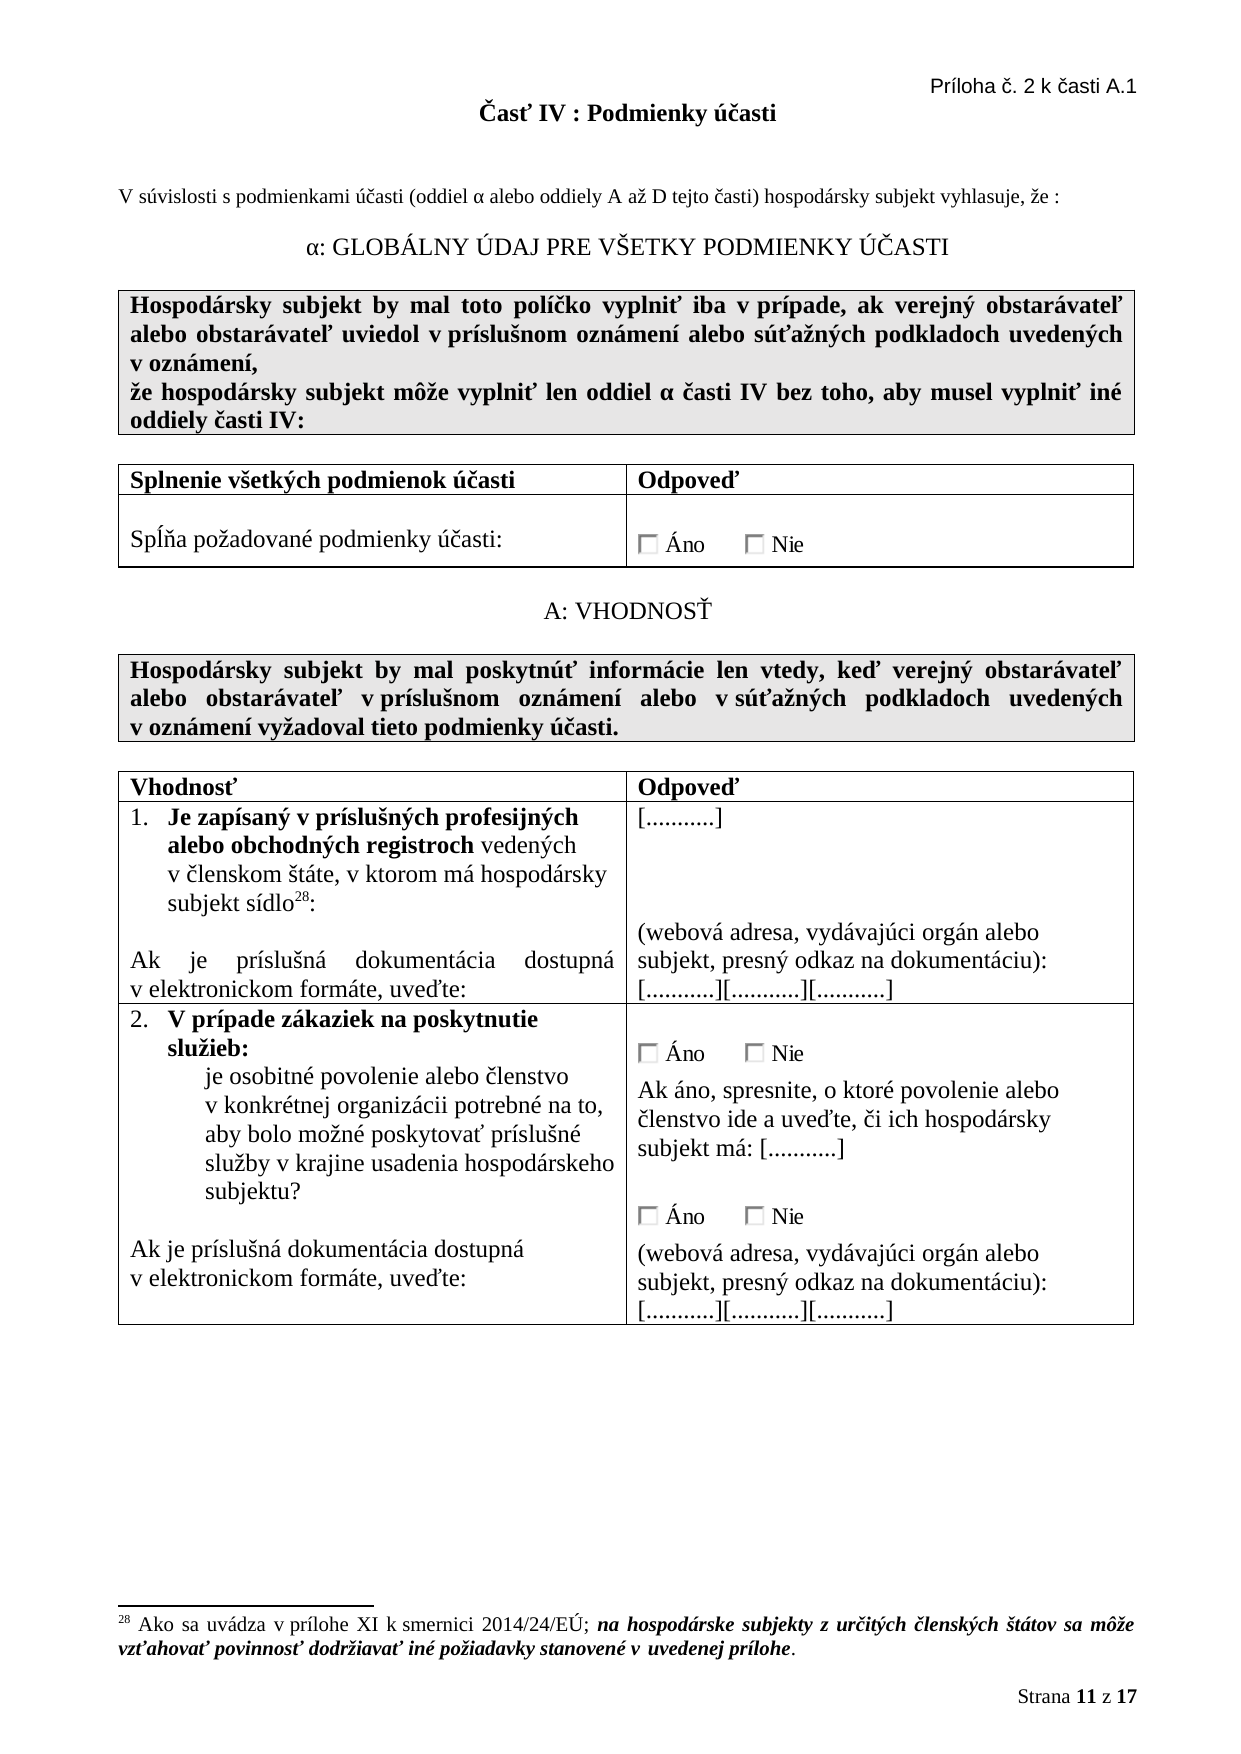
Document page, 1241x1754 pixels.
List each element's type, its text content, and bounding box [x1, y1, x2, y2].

table_header Odpoveď [627, 465, 1133, 494]
table_cell Spĺňa požadované podmienky účasti: [119, 495, 626, 566]
table_header Odpoveď [627, 772, 1133, 801]
text Časť IV : Podmienky účasti [118, 98, 1137, 126]
table_header Hospodársky subjekt by mal toto políčko vyplniť iba v prípade, ak verejný obstarávateľ alebo obstarávateľ uviedol v príslušnom oznámení alebo súťažných podkladoch uvedených v oznámení, že hospodársky subjekt môže vyplniť len oddiel α časti IV bez toho, aby musel vyplniť iné oddiely časti IV: [119, 291, 1134, 434]
text α: GLOBÁLNY ÚDAJ PRE VŠETKY PODMIENKY ÚČASTI [118, 232, 1137, 261]
text A: VHODNOSŤ [118, 596, 1137, 625]
table_cell Je zapísaný v príslušných profesijných alebo obchodných registroch vedených v členskom štáte, v ktorom má hospodársky subjekt sídlo: Ak je príslušná dokumentácia dostupná v elektronickom formáte, uveďte: [119, 802, 626, 1003]
table_cell [...........] (webová adresa, vydávajúci orgán alebo subjekt, presný odkaz na dokumentáciu): [...........][...........][...........] [627, 802, 1133, 1003]
table_cell V prípade zákaziek na poskytnutie služieb: je osobitné povolenie alebo členstvo v konkrétnej organizácii potrebné na to, aby bolo možné poskytovať príslušné služby v krajine usadenia hospodárskeho subjektu? Ak je príslušná dokumentácia dostupná v elektronickom formáte, uveďte: [119, 1004, 626, 1324]
table_header Hospodársky subjekt by mal poskytnúť informácie len vtedy, keď verejný obstarávateľ alebo obstarávateľ v príslušnom oznámení alebo v súťažných podkladoch uvedených v oznámení vyžadoval tieto podmienky účasti. [119, 655, 1134, 741]
table_header Vhodnosť [119, 772, 626, 801]
table_header Splnenie všetkých podmienok účasti [119, 465, 626, 494]
text V súvislosti s podmienkami účasti (oddiel α alebo oddiely A až D tejto časti) hospodársky subjekt vyhlasuje, že : [118, 184, 1137, 208]
table_cell [627, 495, 1133, 566]
table_cell Ak áno, spresnite, o ktoré povolenie alebo členstvo ide a uveďte, či ich hospodársky subjekt má: [...........] (webová adresa, vydávajúci orgán alebo subjekt, presný odkaz na dokumentáciu): [...........][...........][...........] [627, 1004, 1133, 1324]
